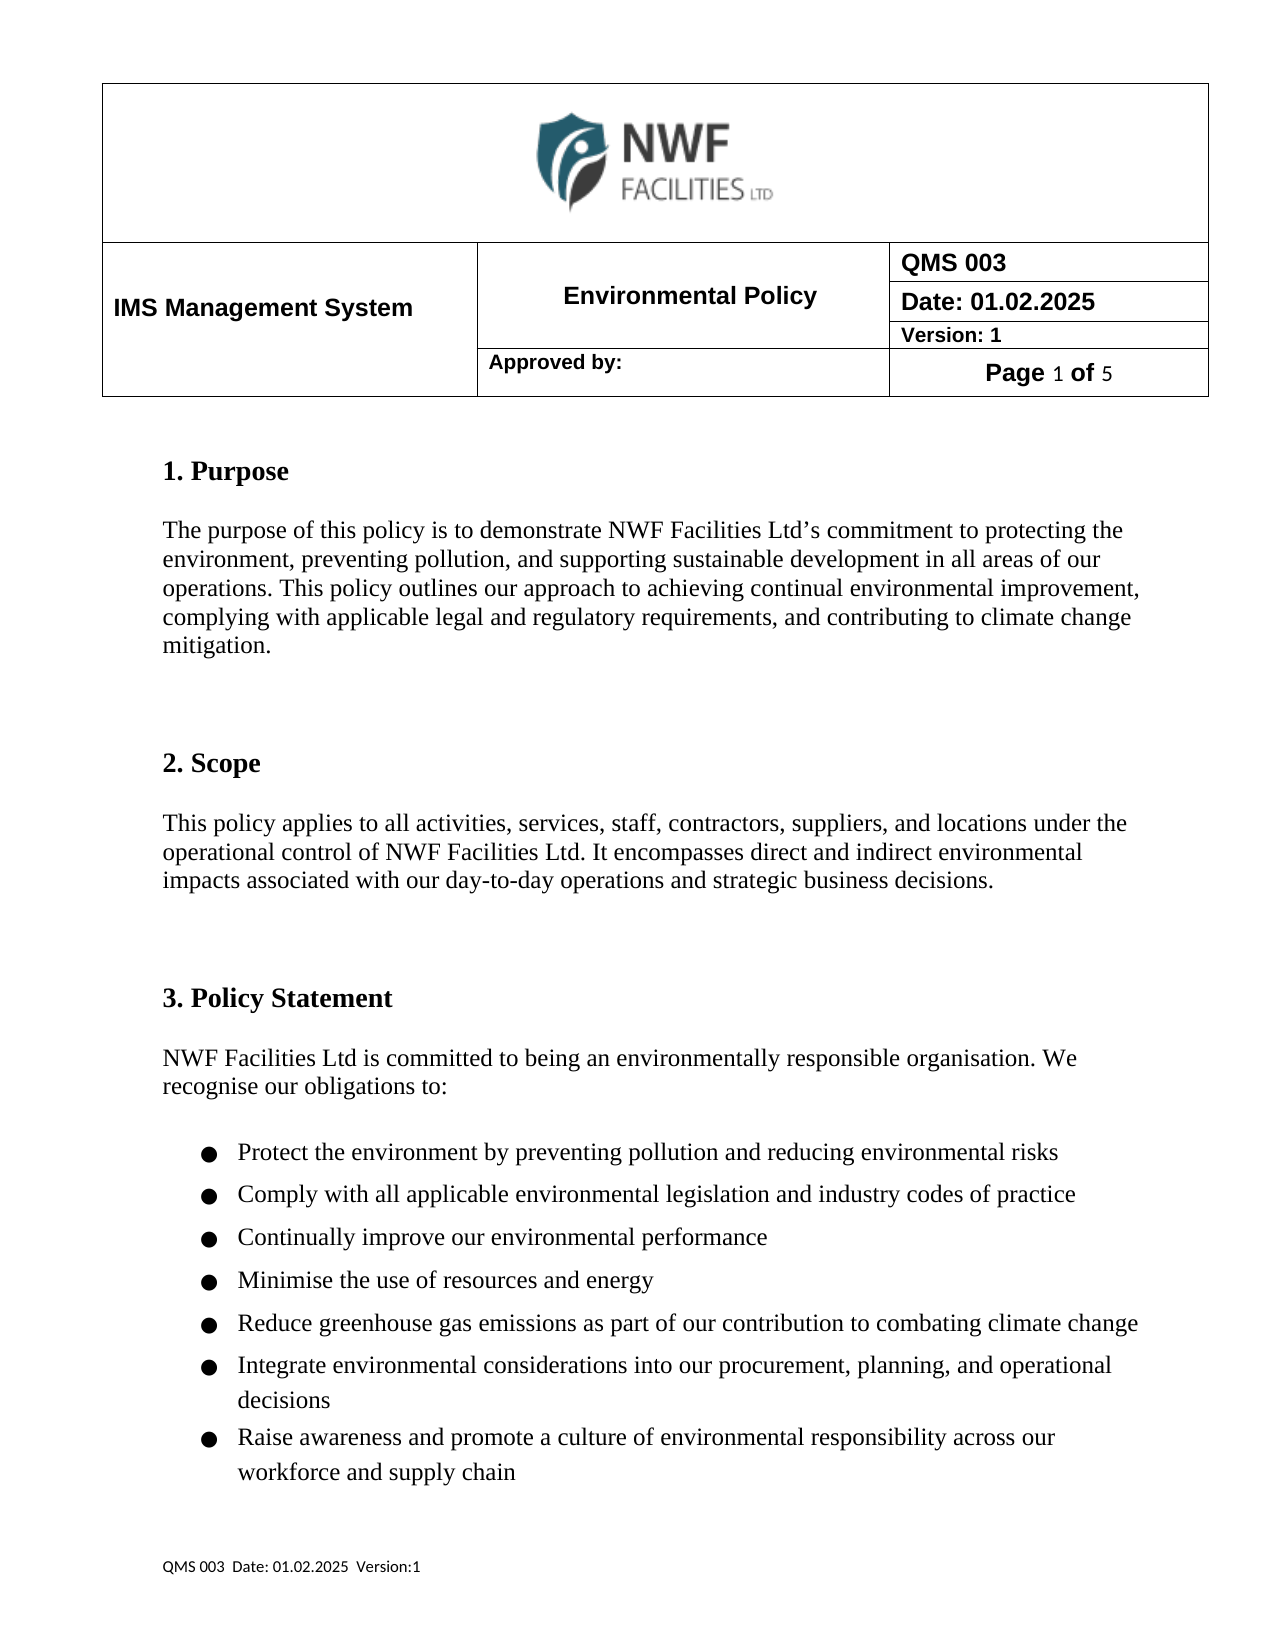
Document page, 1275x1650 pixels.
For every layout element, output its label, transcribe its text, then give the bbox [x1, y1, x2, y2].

text The purpose of this policy is to demonstrate NWF Facilities Ltd’s commitment to protecting the environment, preventing pollution, and supporting sustainable development in all areas of our operations. This policy outlines our approach to achieving continual environmental improvement, complying with applicable legal and regulatory requirements, and contributing to climate change mitigation. [162, 515, 1152, 659]
list Minimise the use of resources and energy [200, 1257, 1152, 1300]
text This policy applies to all activities, services, staff, contractors, suppliers, and locations under the operational control of NWF Facilities Ltd. It encompasses direct and indirect environmental impacts associated with our day-to-day operations and strategic business decisions. [162, 808, 1152, 894]
list Raise awareness and promote a culture of environmental responsibility across our workforce and supply chain [200, 1414, 1152, 1486]
text 1. Purpose [162, 454, 1152, 486]
list Protect the environment by preventing pollution and reducing environmental risks [200, 1129, 1152, 1172]
picture [518, 84, 792, 242]
list Integrate environmental considerations into our procurement, planning, and operational decisions [200, 1343, 1152, 1414]
list Continually improve our environmental performance [200, 1215, 1152, 1257]
list Comply with all applicable environmental legislation and industry codes of practice [200, 1172, 1152, 1215]
text 3. Policy Statement [162, 981, 1152, 1013]
text 2. Scope [162, 746, 1152, 779]
list Reduce greenhouse gas emissions as part of our contribution to combating climate change [200, 1300, 1152, 1343]
text NWF Facilities Ltd is committed to being an environmentally responsible organisation. We recognise our obligations to: [162, 1043, 1152, 1100]
